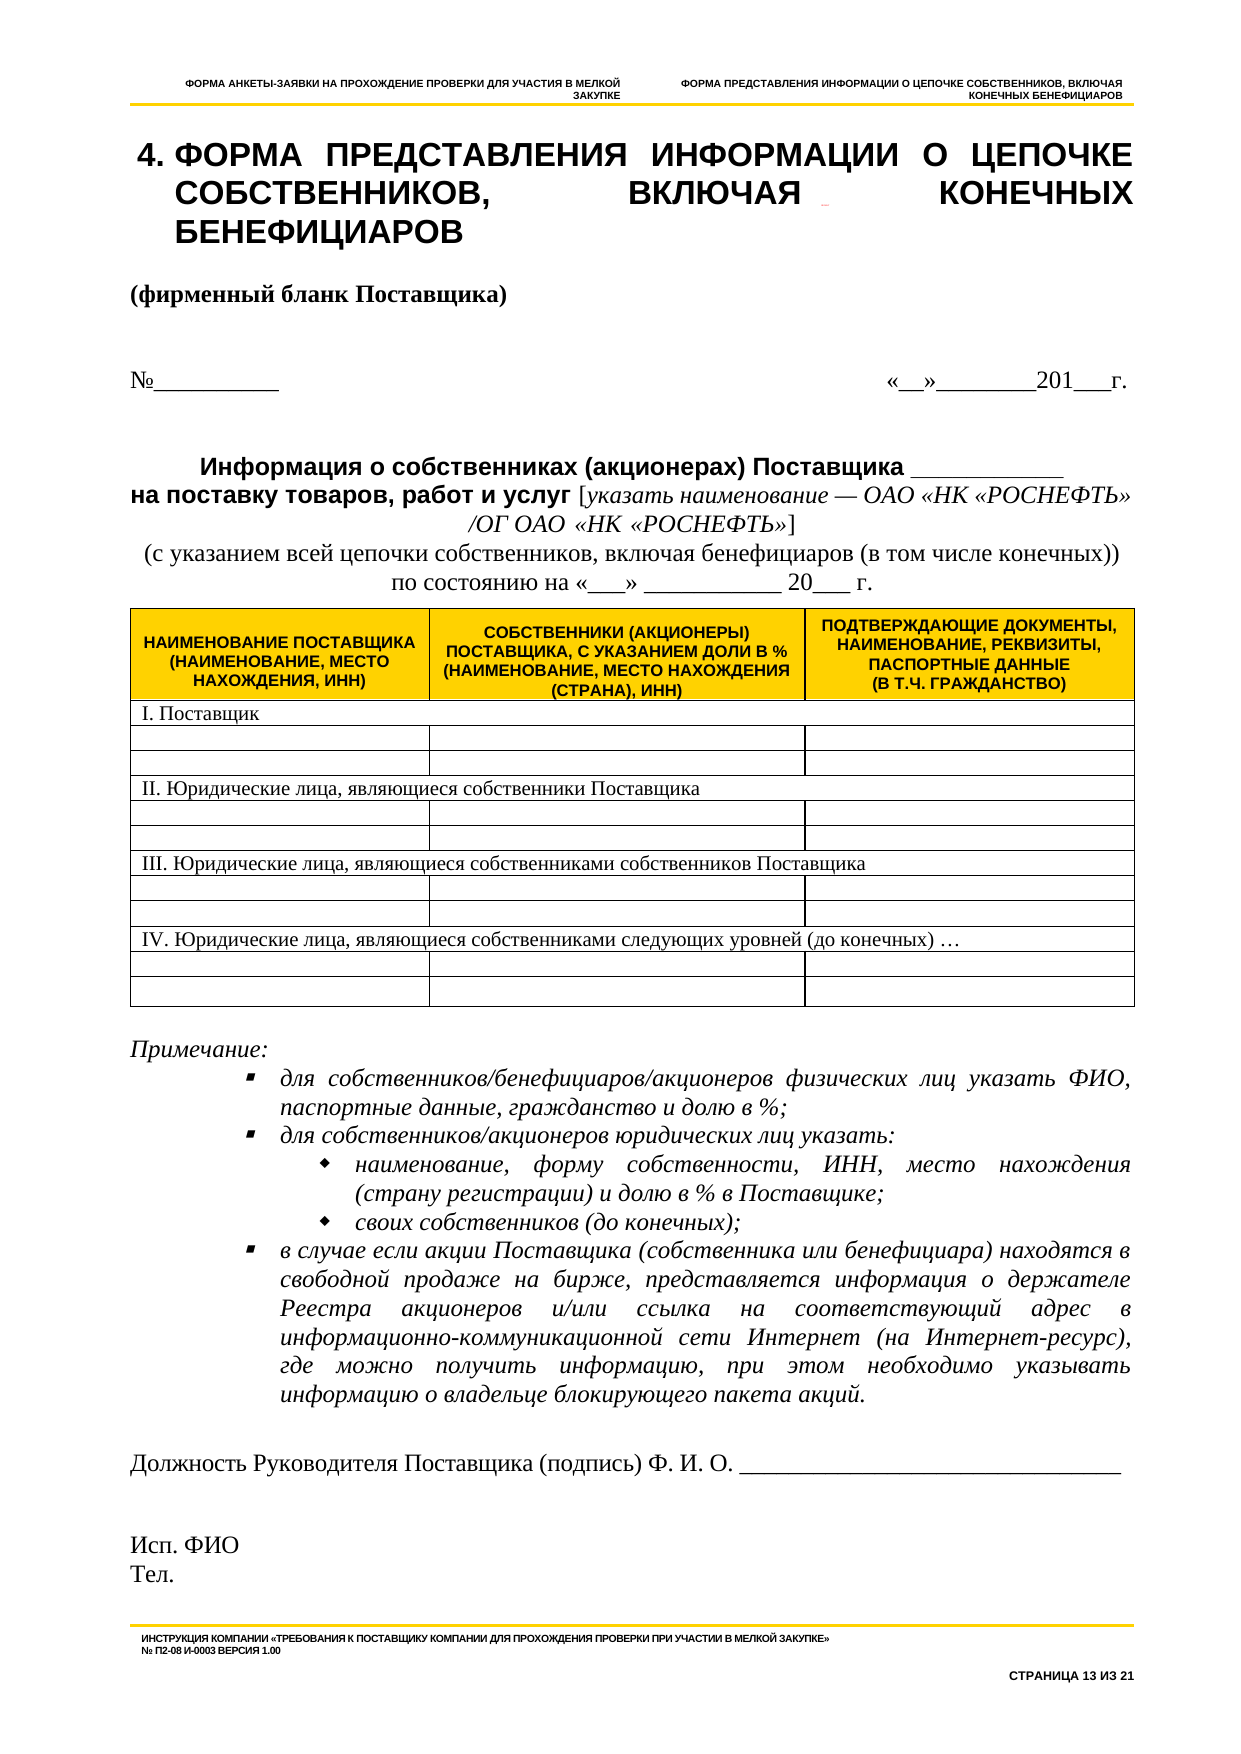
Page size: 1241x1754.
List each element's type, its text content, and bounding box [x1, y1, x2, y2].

list для собственников/бенефициаров/акционеров физических лиц указать ФИО, паспортные данные, гражданство и долю в %; [242, 1063, 1134, 1120]
list своих собственников (до конечных); [317, 1207, 1134, 1235]
table_cell [430, 751, 804, 775]
table_cell [806, 726, 1134, 750]
table_cell [806, 977, 1134, 1006]
table_cell [806, 901, 1134, 926]
text Тел. [130, 1559, 1134, 1588]
table_header Собственники (акционеры) поставщика, с указанием доли в % (наименование, место нахождения (страна), ИНН) [430, 609, 804, 699]
table_cell II. Юридические лица, являющиеся собственники Поставщика [131, 776, 1134, 800]
text Информация о собственниках (акционерах) Поставщика ___________ [130, 452, 1134, 480]
table_header Подтверждающие документы, наименование, реквизиты, паспортные данные (в т.ч. гражданство) [806, 609, 1134, 699]
table_cell [131, 726, 429, 750]
text на поставку товаров, работ и услуг [указать наименование — ОАО «НК «РОСНЕФТЬ» /ОГ ОАО «НК «РОСНЕФТЬ»] [130, 480, 1134, 538]
text Должность Руководителя Поставщика (подпись) Ф. И. О. _______________________________ [130, 1448, 1134, 1477]
table_cell [131, 826, 429, 850]
list в случае если акции Поставщика (собственника или бенефициара) находятся в свободной продаже на бирже, представляется информация о держателе Реестра акционеров и/или ссылка на соответствующий адрес в информационно-коммуникационной сети Интернет (на Интернет-ресурс), где можно получить информацию, при этом необходимо указывать информацию о владельце блокирующего пакета акций. [242, 1235, 1134, 1408]
table_cell [131, 801, 429, 825]
table_cell [430, 726, 804, 750]
text Примечание: [130, 1034, 1134, 1063]
text (фирменный бланк Поставщика) [130, 279, 1134, 308]
table_cell [131, 977, 429, 1006]
list Форма представления информации о цепочке собственников, включая конечных бенефициаров [137, 135, 1134, 250]
list наименование, форму собственности, ИНН, место нахождения (страну регистрации) и долю в % в Поставщике; [317, 1149, 1134, 1207]
table_cell [430, 901, 804, 926]
list для собственников/акционеров юридических лиц указать: [242, 1120, 1134, 1149]
table_header Наименование поставщика (наименование, место нахождения, ИНН) [131, 609, 429, 699]
table_cell [806, 876, 1134, 900]
text (с указанием всей цепочки собственников, включая бенефициаров (в том числе конечных)) [130, 538, 1134, 567]
table_cell [806, 751, 1134, 775]
table_cell [806, 826, 1134, 850]
table_cell [430, 977, 804, 1006]
table_cell [131, 751, 429, 775]
text по состоянию на «___» ___________ 20___ г. [130, 567, 1134, 595]
text Исп. ФИО [130, 1531, 1134, 1559]
table_cell [131, 901, 429, 926]
table_cell [131, 876, 429, 900]
table_cell [430, 952, 804, 976]
table_cell [430, 876, 804, 900]
table_cell [806, 952, 1134, 976]
table_cell III. Юридические лица, являющиеся собственниками собственников Поставщика [131, 851, 1134, 875]
table_cell [430, 801, 804, 825]
table_cell [131, 952, 429, 976]
table_cell IV. Юридические лица, являющиеся собственниками следующих уровней (до конечных) … [131, 927, 1134, 951]
table_cell I. Поставщик [131, 701, 1134, 725]
table_cell [430, 826, 804, 850]
text №__________ «__»________201___г. [130, 365, 1134, 394]
table_cell [806, 801, 1134, 825]
